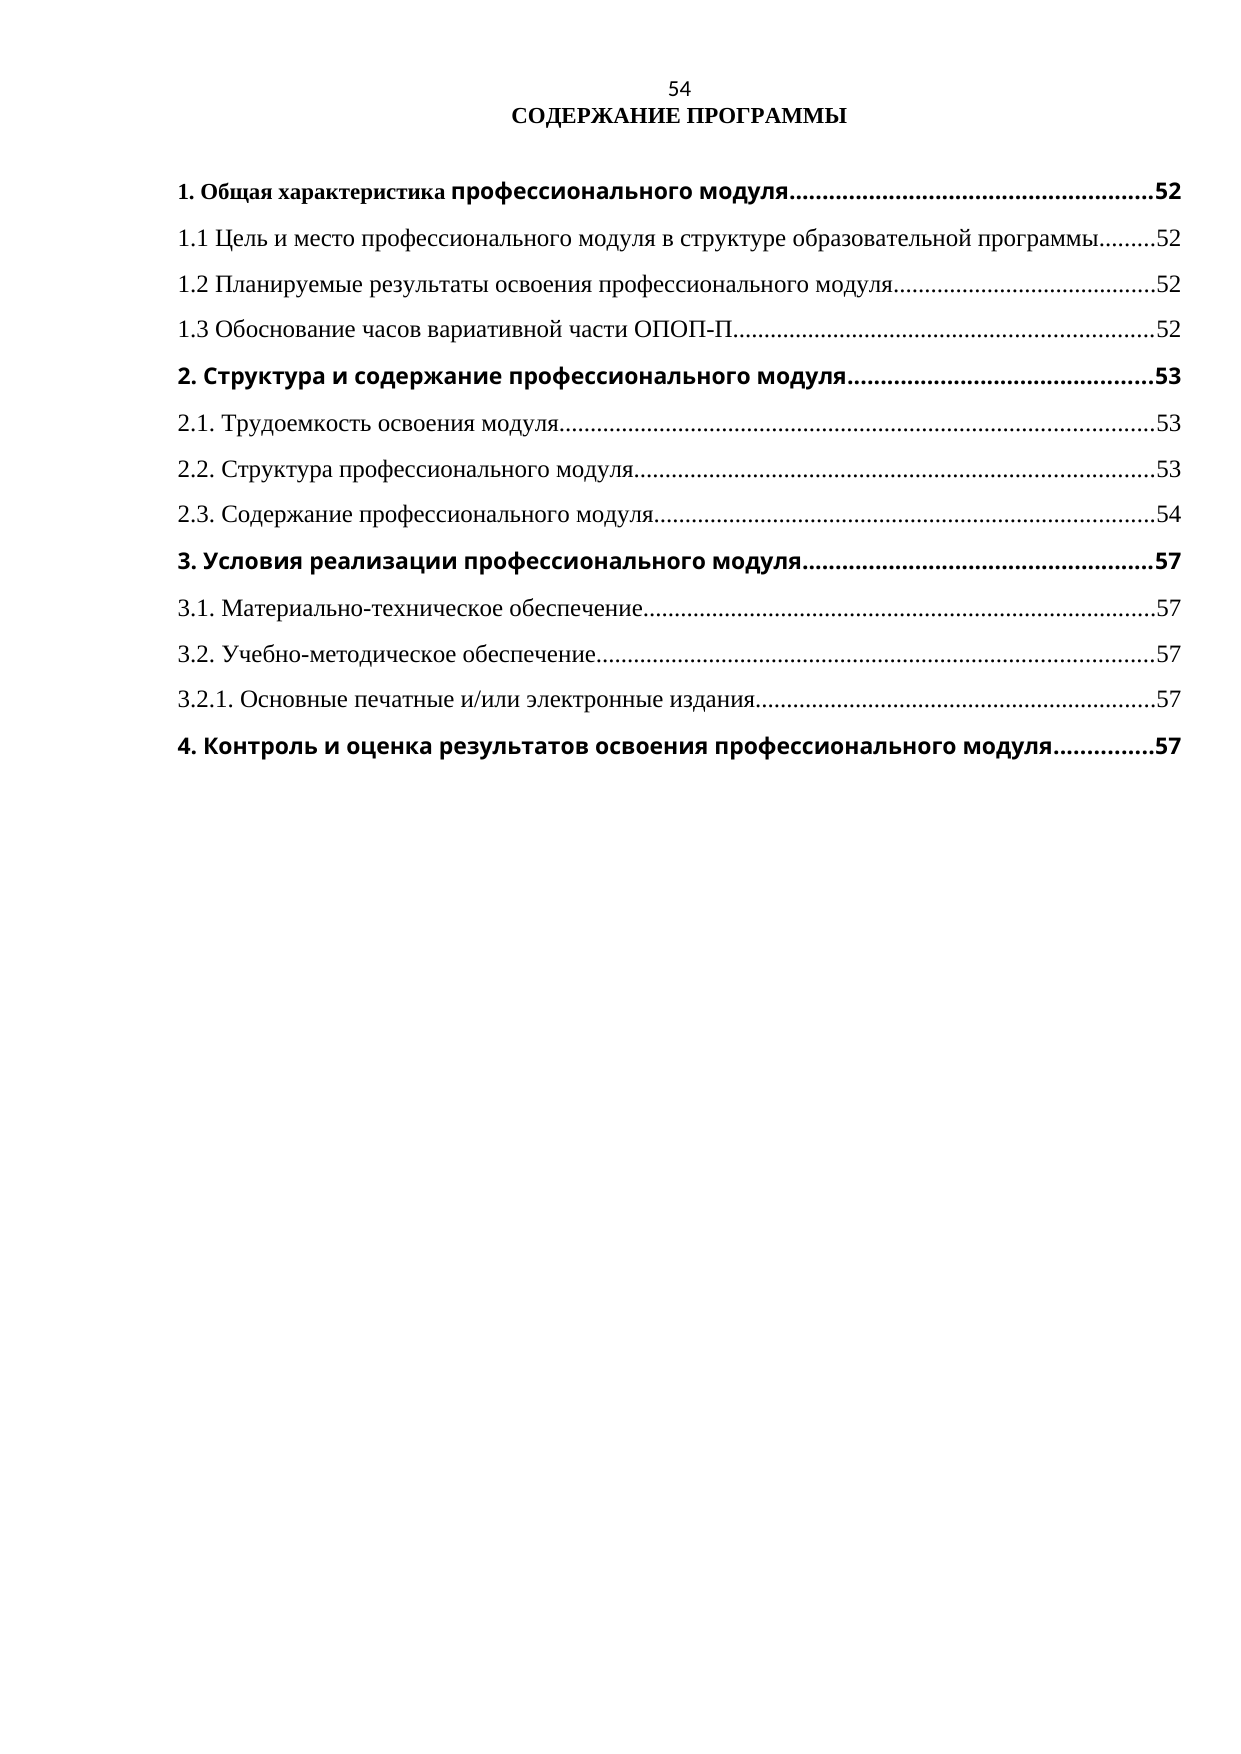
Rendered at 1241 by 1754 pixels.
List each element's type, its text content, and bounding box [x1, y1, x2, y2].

text 2.3. Содержание профессионального модуля 54 [177, 499, 1181, 528]
text 1.2 Планируемые результаты освоения профессионального модуля 52 [177, 269, 1181, 297]
text 1.3 Обоснование часов вариативной части ОПОП-П 52 [177, 314, 1181, 343]
text 2. Структура и содержание профессионального модуля 53 [177, 360, 1181, 391]
text 3.2. Учебно-методическое обеспечение 57 [177, 639, 1181, 667]
text 1. Общая характеристика профессионального модуля 52 [177, 175, 1181, 206]
text 2.1. Трудоемкость освоения модуля 53 [177, 408, 1181, 437]
text 3.2.1. Основные печатные и/или электронные издания 57 [177, 684, 1181, 713]
text 4. Контроль и оценка результатов освоения профессионального модуля 57 [177, 730, 1181, 761]
text 1.1 Цель и место профессионального модуля в структуре образовательной программы 52 [177, 223, 1181, 252]
text СОДЕРЖАНИЕ ПРОГРАММЫ [177, 102, 1181, 128]
text 3. Условия реализации профессионального модуля 57 [177, 545, 1181, 576]
text 3.1. Материально-техническое обеспечение 57 [177, 593, 1181, 622]
text 2.2. Структура профессионального модуля 53 [177, 454, 1181, 482]
